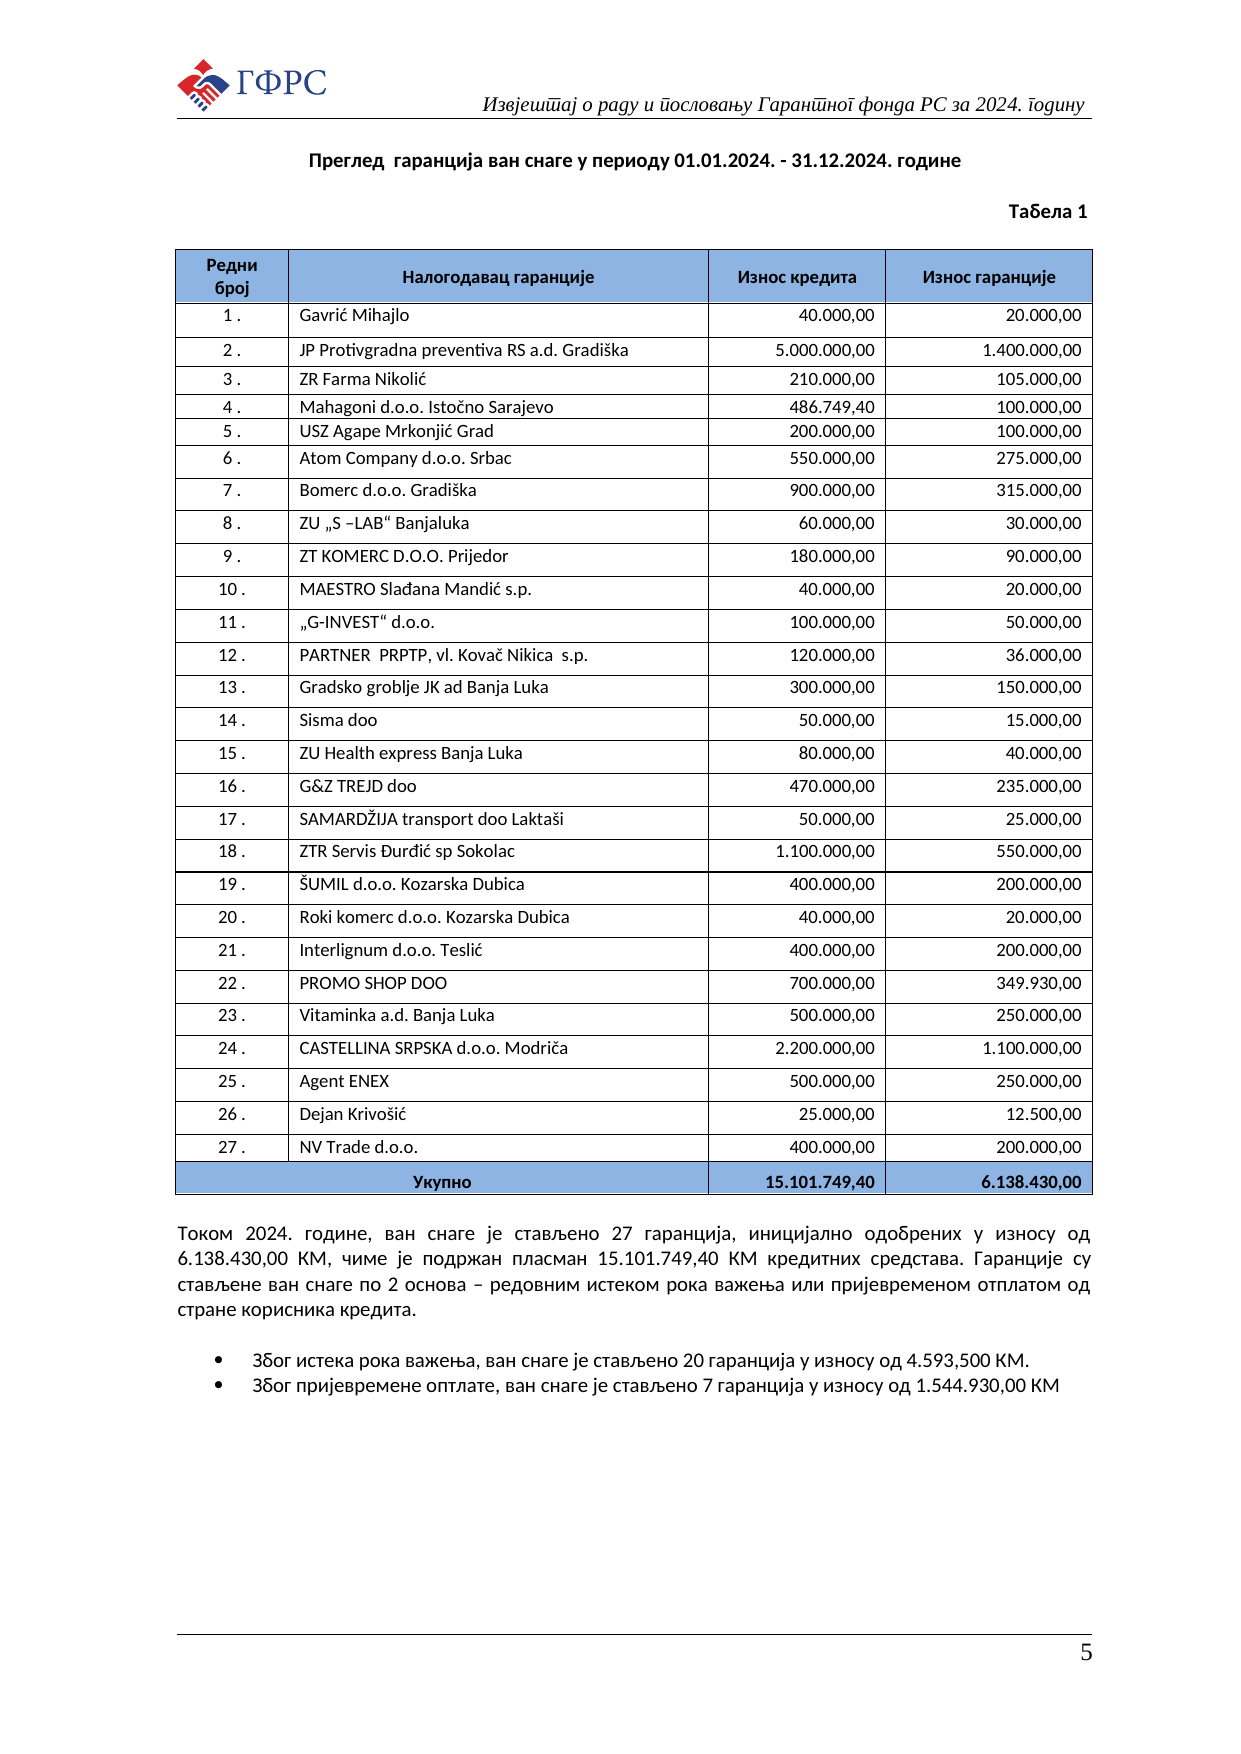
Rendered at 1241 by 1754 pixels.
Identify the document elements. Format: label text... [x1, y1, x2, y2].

table_cell 18 . [176, 840, 288, 871]
table_cell 210.000,00 [709, 367, 885, 394]
table_cell 11 . [176, 610, 288, 642]
table_cell 200.000,00 [886, 938, 1092, 970]
table_cell Укупно [176, 1162, 708, 1193]
table_cell 14 . [176, 708, 288, 740]
table_cell G&Z TREJD doo [289, 774, 708, 806]
table_cell Mahagoni d.o.o. Istočno Sarajevo [289, 395, 708, 418]
table_cell 500.000,00 [709, 1004, 885, 1035]
table_cell 400.000,00 [709, 938, 885, 970]
table_cell Gavrić Mihajlo [289, 304, 708, 337]
table_cell 486.749,40 [709, 395, 885, 418]
table_cell 60.000,00 [709, 511, 885, 543]
table_cell 17 . [176, 807, 288, 838]
table_cell 250.000,00 [886, 1069, 1092, 1101]
table_cell 25.000,00 [709, 1102, 885, 1134]
table_cell 50.000,00 [886, 610, 1092, 642]
table_cell 200.000,00 [886, 1135, 1092, 1161]
table_cell 80.000,00 [709, 741, 885, 773]
table_cell 470.000,00 [709, 774, 885, 806]
table_cell 30.000,00 [886, 511, 1092, 543]
table_cell Bomerc d.o.o. Gradiška [289, 479, 708, 510]
table_cell 25 . [176, 1069, 288, 1101]
list Због истека рока важења, ван снаге је стављено 20 гаранција у износу од 4.593,500 КМ. [215, 1347, 1092, 1372]
table_cell 50.000,00 [709, 807, 885, 838]
table_cell MAESTRO Slađana Mandić s.p. [289, 577, 708, 609]
table_cell 25.000,00 [886, 807, 1092, 838]
table_header Редни број [176, 250, 288, 302]
table_cell 500.000,00 [709, 1069, 885, 1101]
table_cell JP Protivgradna preventiva RS a.d. Gradiška [289, 338, 708, 366]
table_cell 15.000,00 [886, 708, 1092, 740]
table_cell 7 . [176, 479, 288, 510]
table_cell Gradsko groblje JK ad Banja Luka [289, 676, 708, 707]
table_cell Interlignum d.o.o. Teslić [289, 938, 708, 970]
table_cell 5 . [176, 419, 288, 445]
table_cell 6 . [176, 446, 288, 478]
table_cell 3 . [176, 367, 288, 394]
table_cell 120.000,00 [709, 643, 885, 674]
table_cell 349.930,00 [886, 971, 1092, 1003]
table_cell 2.200.000,00 [709, 1036, 885, 1068]
table_cell 50.000,00 [709, 708, 885, 740]
table_cell 1 . [176, 304, 288, 337]
table_cell 100.000,00 [709, 610, 885, 642]
table_cell 100.000,00 [886, 395, 1092, 418]
table_cell 900.000,00 [709, 479, 885, 510]
table_cell 200.000,00 [886, 873, 1092, 904]
table_cell 20.000,00 [886, 304, 1092, 337]
table_cell PROMO SHOP DOO [289, 971, 708, 1003]
table_cell ZTR Servis Đurđić sp Sokolac [289, 840, 708, 871]
table_cell Agent ENEX [289, 1069, 708, 1101]
table_cell ZU Health express Banja Luka [289, 741, 708, 773]
table_cell 13 . [176, 676, 288, 707]
table_cell 550.000,00 [886, 840, 1092, 871]
table_cell 15.101.749,40 [709, 1162, 885, 1193]
table_cell 1.100.000,00 [709, 840, 885, 871]
table_cell 105.000,00 [886, 367, 1092, 394]
table_cell 15 . [176, 741, 288, 773]
table_cell Atom Company d.o.o. Srbac [289, 446, 708, 478]
table_cell 23 . [176, 1004, 288, 1035]
table_cell 200.000,00 [709, 419, 885, 445]
table_cell ZU „S –LAB“ Banjaluka [289, 511, 708, 543]
table_cell 20 . [176, 905, 288, 937]
table_cell 4 . [176, 395, 288, 418]
table_cell 90.000,00 [886, 544, 1092, 576]
table_cell 250.000,00 [886, 1004, 1092, 1035]
table_cell 5.000.000,00 [709, 338, 885, 366]
table_cell Dejan Krivošić [289, 1102, 708, 1134]
table_cell 26 . [176, 1102, 288, 1134]
table_cell 40.000,00 [709, 304, 885, 337]
table_cell 1.400.000,00 [886, 338, 1092, 366]
table_cell USZ Agape Mrkonjić Grad [289, 419, 708, 445]
table_cell 20.000,00 [886, 905, 1092, 937]
table_cell 2 . [176, 338, 288, 366]
list Због пријевремене оптлате, ван снаге је стављено 7 гаранција у износу од 1.544.930,00 КМ [215, 1372, 1092, 1398]
table_cell 36.000,00 [886, 643, 1092, 674]
table_cell 180.000,00 [709, 544, 885, 576]
table_cell NV Trade d.o.o. [289, 1135, 708, 1161]
table_cell 150.000,00 [886, 676, 1092, 707]
table_cell 20.000,00 [886, 577, 1092, 609]
text Током 2024. године, ван снаге је стављено 27 гаранција, иницијално одобрених у износу од 6.138.430,00 КМ, чиме је подржан пласман 15.101.749,40 КМ кредитних средстава. Гаранције су стављене ван снаге по 2 основа – редовним истеком рока важења или пријевременом отплатом од стране корисника кредита. [177, 1220, 1092, 1322]
table_cell 8 . [176, 511, 288, 543]
table_cell 9 . [176, 544, 288, 576]
table_cell 275.000,00 [886, 446, 1092, 478]
table_cell 400.000,00 [709, 1135, 885, 1161]
table_cell 700.000,00 [709, 971, 885, 1003]
table_cell 40.000,00 [886, 741, 1092, 773]
table_cell ZR Farma Nikolić [289, 367, 708, 394]
table_cell 235.000,00 [886, 774, 1092, 806]
table_cell 40.000,00 [709, 905, 885, 937]
table_cell Sisma doo [289, 708, 708, 740]
table_cell 1.100.000,00 [886, 1036, 1092, 1068]
table_cell ŠUMIL d.o.o. Kozarska Dubica [289, 873, 708, 904]
table_cell 16 . [176, 774, 288, 806]
table_cell 12 . [176, 643, 288, 674]
table_cell ZT KOMERC D.O.O. Prijedor [289, 544, 708, 576]
table_cell „G-INVEST“ d.o.o. [289, 610, 708, 642]
table_cell 22 . [176, 971, 288, 1003]
table_cell 19 . [176, 873, 288, 904]
table_cell 300.000,00 [709, 676, 885, 707]
table_cell SAMARDŽIJA transport doo Laktaši [289, 807, 708, 838]
table_cell PARTNER PRPTP, vl. Kovač Nikica s.p. [289, 643, 708, 674]
text Табела 1 [177, 198, 1092, 224]
table_cell 12.500,00 [886, 1102, 1092, 1134]
table_header Налогодавац гаранције [289, 250, 708, 302]
table_cell 24 . [176, 1036, 288, 1068]
table_cell Vitaminka a.d. Banja Luka [289, 1004, 708, 1035]
table_cell CASTELLINA SRPSKA d.o.o. Modriča [289, 1036, 708, 1068]
table_cell 6.138.430,00 [886, 1162, 1092, 1193]
table_cell 400.000,00 [709, 873, 885, 904]
table_cell 21 . [176, 938, 288, 970]
table_cell Roki komerc d.o.o. Kozarska Dubica [289, 905, 708, 937]
table_cell 27 . [176, 1135, 288, 1161]
text Преглед гаранција ван снаге у периоду 01.01.2024. - 31.12.2024. године [177, 148, 1092, 173]
table_cell 40.000,00 [709, 577, 885, 609]
table_header Износ кредита [709, 250, 885, 302]
table_cell 100.000,00 [886, 419, 1092, 445]
table_cell 550.000,00 [709, 446, 885, 478]
table_cell 10 . [176, 577, 288, 609]
table_header Износ гаранције [886, 250, 1092, 302]
table_cell 315.000,00 [886, 479, 1092, 510]
